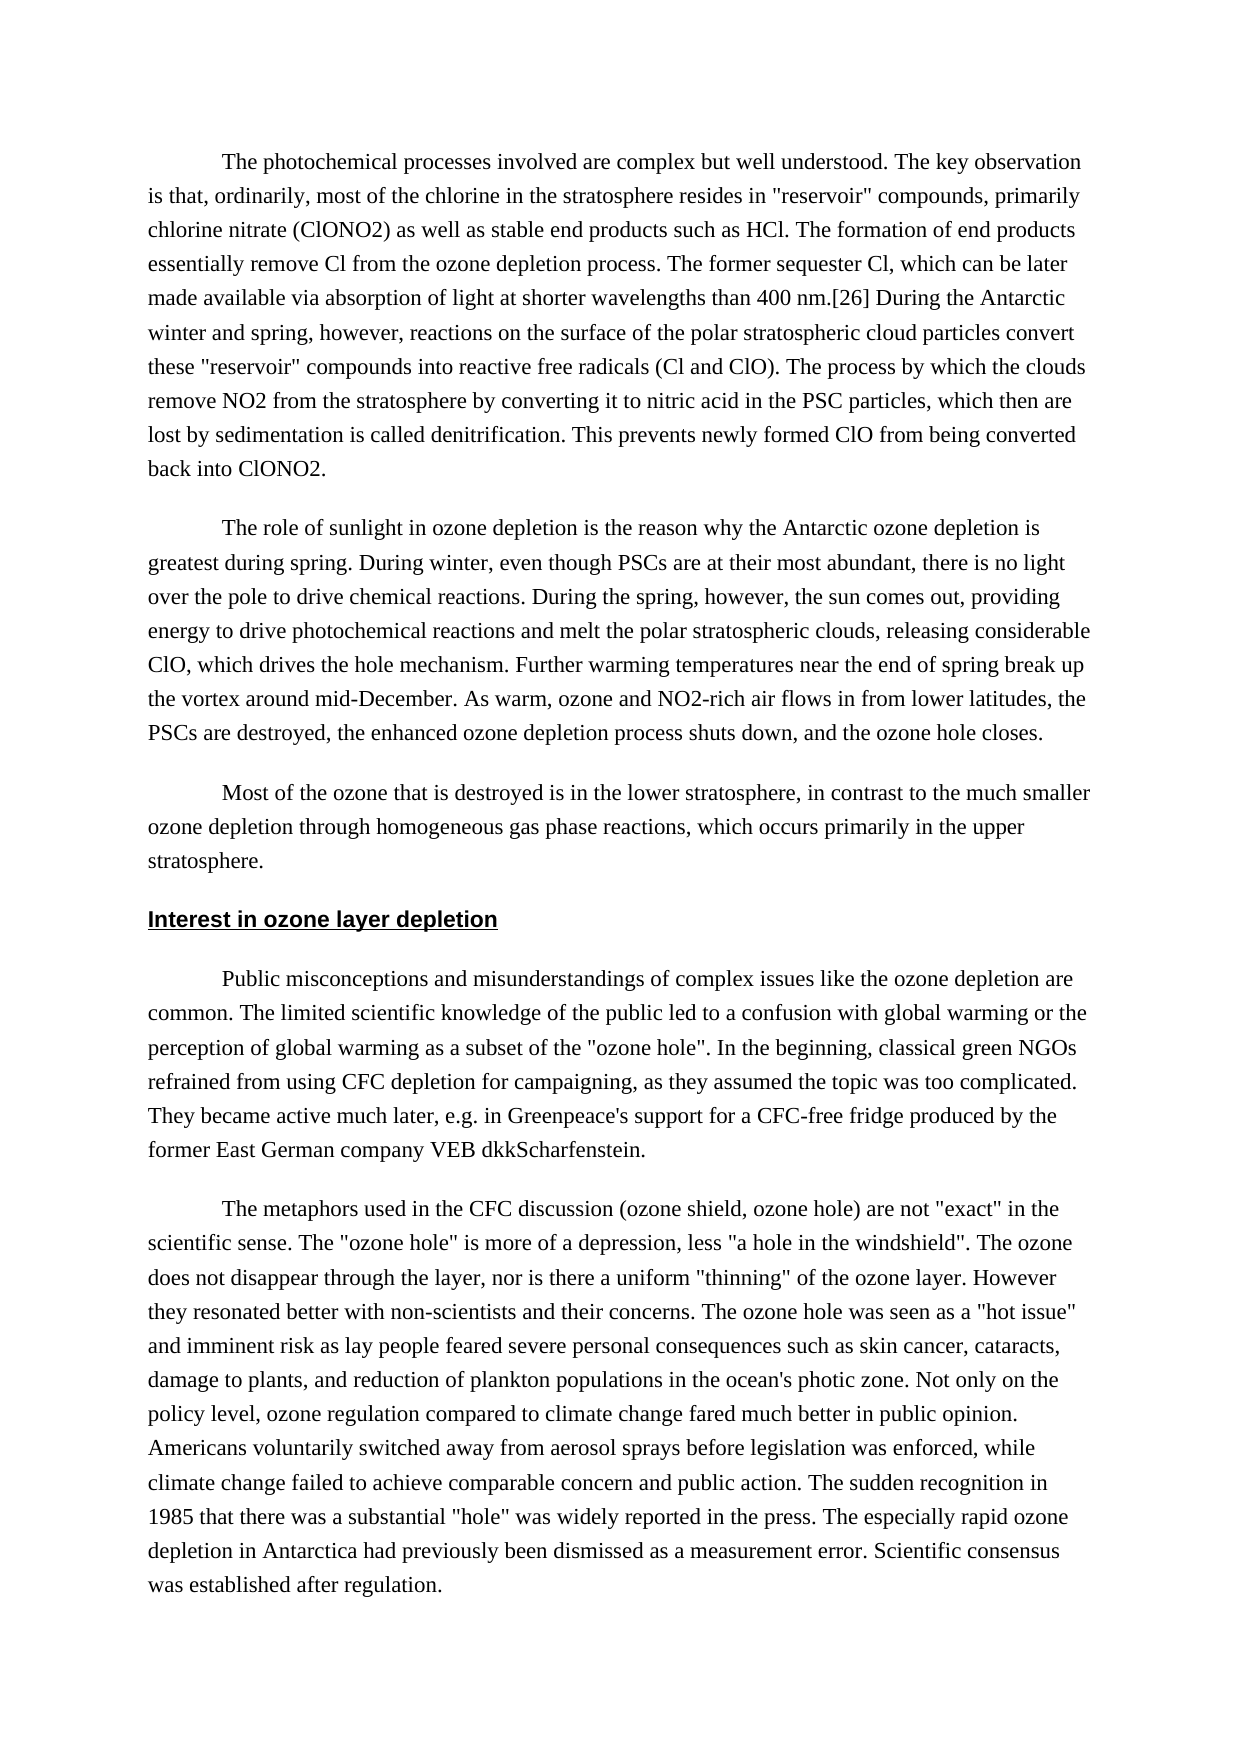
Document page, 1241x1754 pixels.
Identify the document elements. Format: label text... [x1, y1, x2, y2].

text Interest in ozone layer depletion [148, 906, 1092, 932]
text The metaphors used in the CFC discussion (ozone shield, ozone hole) are not "exact" in the scientific sense. The "ozone hole" is more of a depression, less "a hole in the windshield". The ozone does not disappear through the layer, nor is there a uniform "thinning" of the ozone layer. However they resonated better with non-scientists and their concerns. The ozone hole was seen as a "hot issue" and imminent risk as lay people feared severe personal consequences such as skin cancer, cataracts, damage to plants, and reduction of plankton populations in the ocean's photic zone. Not only on the policy level, ozone regulation compared to climate change fared much better in public opinion. Americans voluntarily switched away from aerosol sprays before legislation was enforced, while climate change failed to achieve comparable concern and public action. The sudden recognition in 1985 that there was a substantial "hole" was widely reported in the press. The especially rapid ozone depletion in Antarctica had previously been dismissed as a measurement error. Scientific consensus was established after regulation. [148, 1195, 1092, 1597]
text The role of sunlight in ozone depletion is the reason why the Antarctic ozone depletion is greatest during spring. During winter, even though PSCs are at their most abundant, there is no light over the pole to drive chemical reactions. During the spring, however, the sun comes out, providing energy to drive photochemical reactions and melt the polar stratospheric clouds, releasing considerable ClO, which drives the hole mechanism. Further warming temperatures near the end of spring break up the vortex around mid-December. As warm, ozone and NO2-rich air flows in from lower latitudes, the PSCs are destroyed, the enhanced ozone depletion process shuts down, and the ozone hole closes. [148, 514, 1092, 746]
text The photochemical processes involved are complex but well understood. The key observation is that, ordinarily, most of the chlorine in the stratosphere resides in "reservoir" compounds, primarily chlorine nitrate (ClONO2) as well as stable end products such as HCl. The formation of end products essentially remove Cl from the ozone depletion process. The former sequester Cl, which can be later made available via absorption of light at shorter wavelengths than 400 nm.[26] During the Antarctic winter and spring, however, reactions on the surface of the polar stratospheric cloud particles convert these "reservoir" compounds into reactive free radicals (Cl and ClO). The process by which the clouds remove NO2 from the stratosphere by converting it to nitric acid in the PSC particles, which then are lost by sedimentation is called denitrification. This prevents newly formed ClO from being converted back into ClONO2. [148, 148, 1092, 482]
text Public misconceptions and misunderstandings of complex issues like the ozone depletion are common. The limited scientific knowledge of the public led to a confusion with global warming or the perception of global warming as a subset of the "ozone hole". In the beginning, classical green NGOs refrained from using CFC depletion for campaigning, as they assumed the topic was too complicated. They became active much later, e.g. in Greenpeace's support for a CFC-free fridge produced by the former East German company VEB dkkScharfenstein. [148, 965, 1092, 1162]
text Most of the ozone that is destroyed is in the lower stratosphere, in contrast to the much smaller ozone depletion through homogeneous gas phase reactions, which occurs primarily in the upper stratosphere. [148, 778, 1092, 873]
